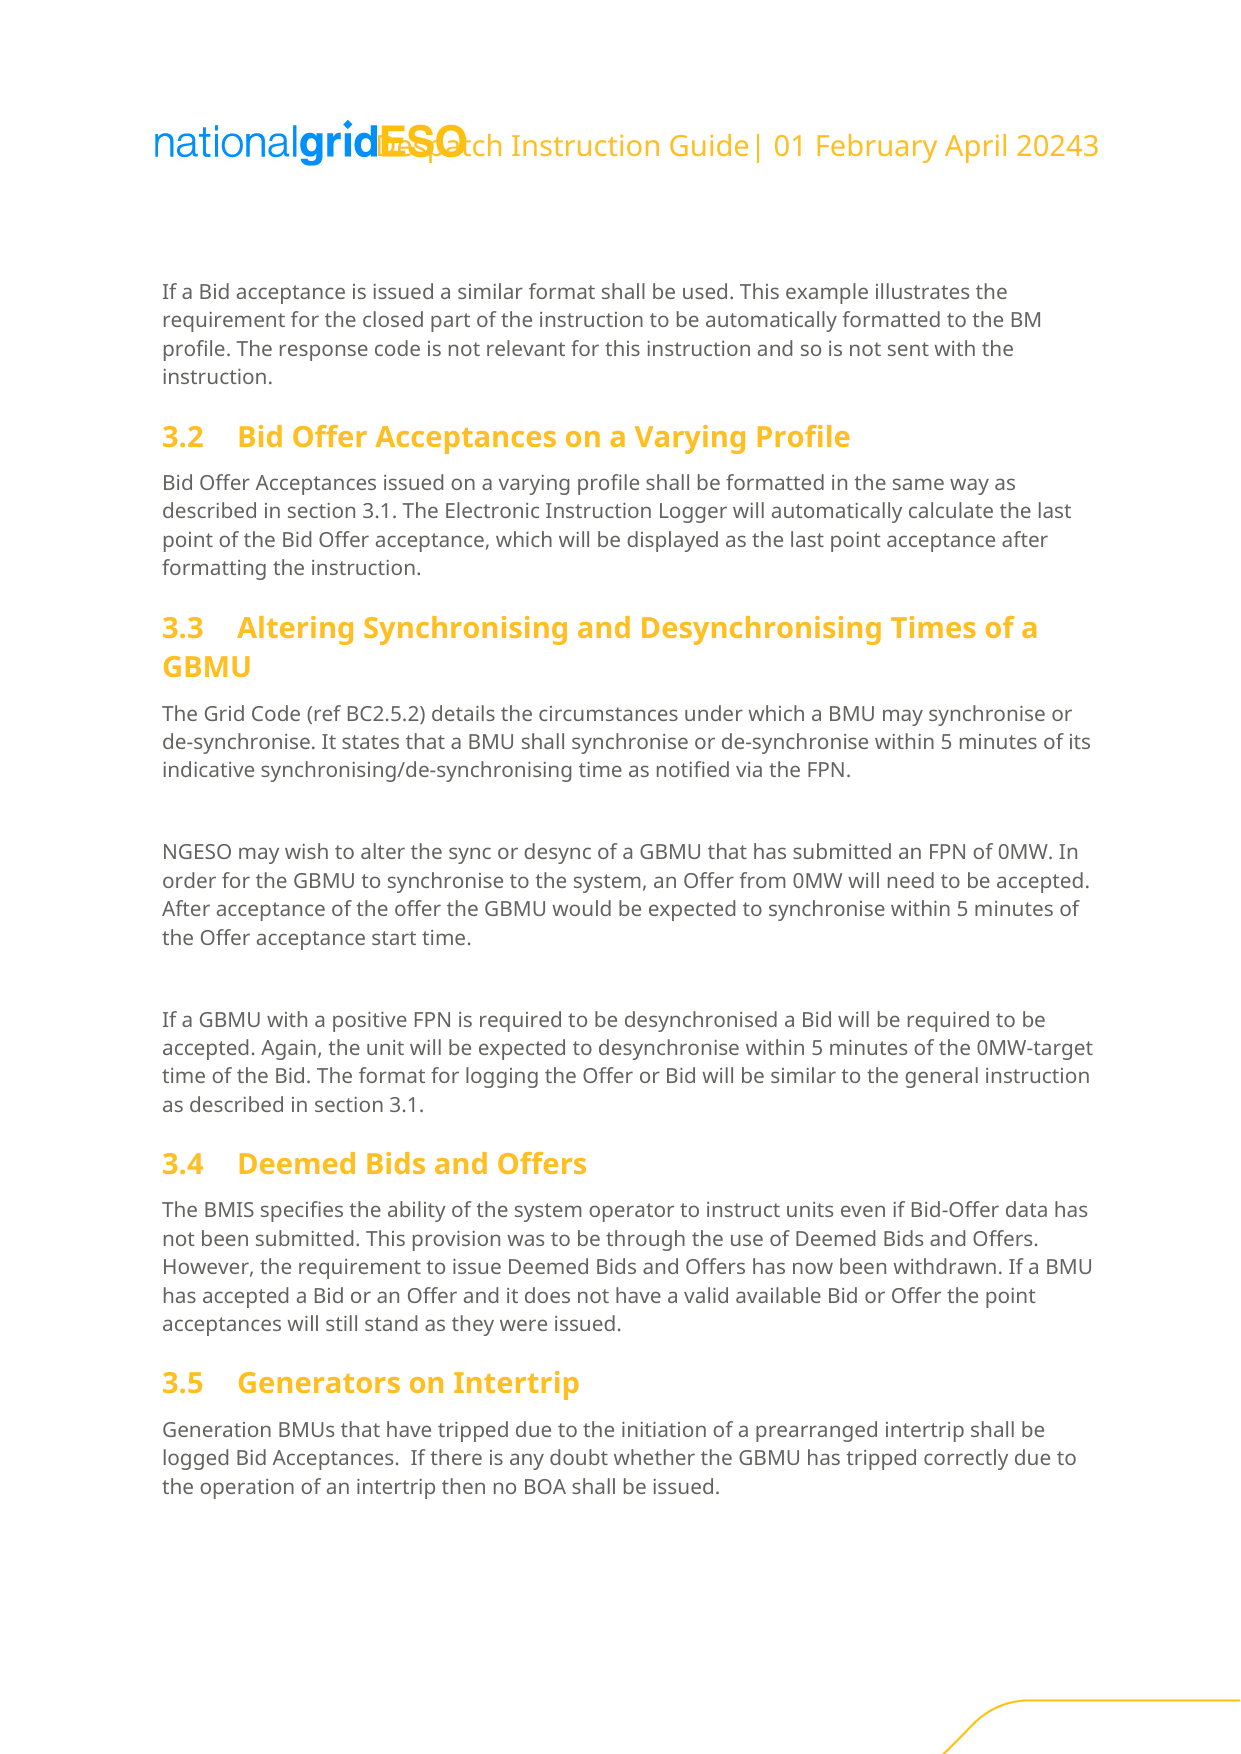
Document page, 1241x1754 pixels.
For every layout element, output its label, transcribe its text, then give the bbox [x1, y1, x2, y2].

text Generation BMUs that have tripped due to the initiation of a prearranged intertrip shall be logged Bid Acceptances. If there is any doubt whether the GBMU has tripped correctly due to the operation of an intertrip then no BOA shall be issued. [162, 1415, 1100, 1500]
text The Grid Code (ref BC2.5.2) details the circumstances under which a BMU may synchronise or de-synchronise. It states that a BMU shall synchronise or de-synchronise within 5 minutes of its indicative synchronising/de-synchronising time as notified via the FPN. [162, 699, 1100, 784]
subtitle 3.2 Bid Offer Acceptances on a Varying Profile [162, 416, 1100, 456]
text NGESO may wish to alter the sync or desync of a GBMU that has submitted an FPN of 0MW. In order for the GBMU to synchronise to the system, an Offer from 0MW will need to be accepted. After acceptance of the offer the GBMU would be expected to synchronise within 5 minutes of the Offer acceptance start time. [162, 837, 1100, 951]
picture [49, 45, 1241, 1754]
text The BMIS specifies the ability of the system operator to instruct units even if Bid-Offer data has not been submitted. This provision was to be through the use of Deemed Bids and Offers. However, the requirement to issue Deemed Bids and Offers has now been withdrawn. If a BMU has accepted a Bid or an Offer and it does not have a valid available Bid or Offer the point acceptances will still stand as they were issued. [162, 1196, 1100, 1338]
text If a GBMU with a positive FPN is required to be desynchronised a Bid will be required to be accepted. Again, the unit will be expected to desynchronise within 5 minutes of the 0MW-target time of the Bid. The format for logging the Offer or Bid will be similar to the general instruction as described in section 3.1. [162, 1005, 1100, 1118]
subtitle 3.4 Deemed Bids and Offers [162, 1143, 1100, 1183]
text Bid Offer Acceptances issued on a varying profile shall be formatted in the same way as described in section 3.1. The Electronic Instruction Logger will automatically calculate the last point of the Bid Offer acceptance, which will be displayed as the last point acceptance after formatting the instruction. [162, 468, 1100, 582]
subtitle 3.5 Generators on Intertrip [162, 1363, 1100, 1402]
subtitle 3.3 Altering Synchronising and Desynchronising Times of a GBMU [162, 607, 1100, 686]
text If a Bid acceptance is issued a similar format shall be used. This example illustrates the requirement for the closed part of the instruction to be automatically formatted to the BM profile. The response code is not relevant for this instruction and so is not sent with the instruction. [162, 277, 1100, 391]
